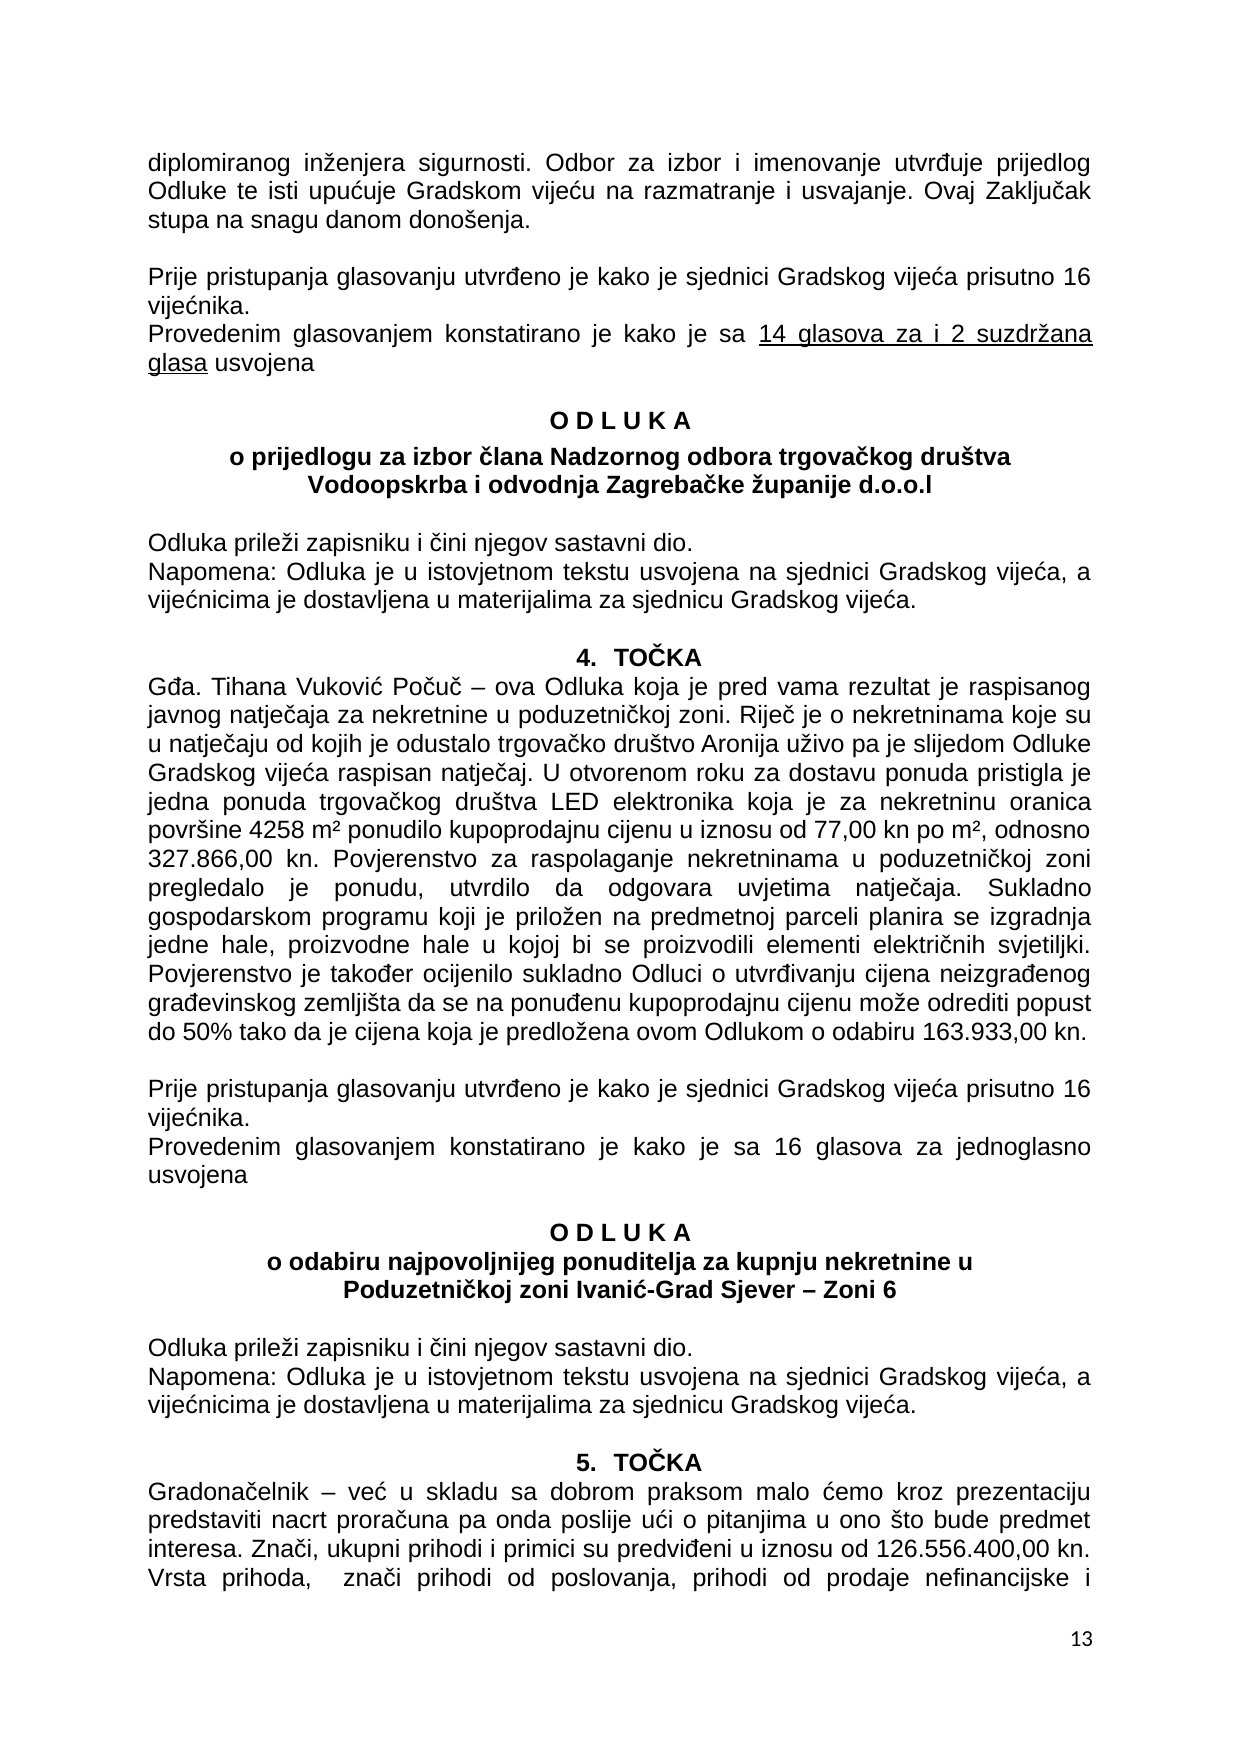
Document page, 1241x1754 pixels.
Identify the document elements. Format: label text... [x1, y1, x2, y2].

text Vodoopskrba i odvodnja Zagrebačke županije d.o.o.l [148, 470, 1093, 499]
text Provedenim glasovanjem konstatirano je kako je sa 14 glasova za i 2 suzdržana glasa usvojena [148, 319, 1093, 377]
text Poduzetničkoj zoni Ivanić-Grad Sjever – Zoni 6 [148, 1275, 1093, 1304]
text O D L U K A [148, 406, 1093, 434]
text o prijedlogu za izbor člana Nadzornog odbora trgovačkog društva [148, 442, 1093, 470]
text Prije pristupanja glasovanju utvrđeno je kako je sjednici Gradskog vijeća prisutno 16 vijećnika. [148, 1074, 1093, 1132]
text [148, 148, 1093, 234]
text Napomena: Odluka je u istovjetnom tekstu usvojena na sjednici Gradskog vijeća, a vijećnicima je dostavljena u materijalima za sjednicu Gradskog vijeća. [148, 1362, 1093, 1419]
text Gđa. Tihana Vuković Počuč – ova Odluka koja je pred vama rezultat je raspisanog javnog natječaja za nekretnine u poduzetničkoj zoni. Riječ je o nekretninama koje su u natječaju od kojih je odustalo trgovačko društvo Aronija uživo pa je slijedom Odluke Gradskog vijeća raspisan natječaj. U otvorenom roku za dostavu ponuda pristigla je jedna ponuda trgovačkog društva LED elektronika koja je za nekretninu oranica površine 4258 m² ponudilo kupoprodajnu cijenu u iznosu od 77,00 kn po m², odnosno 327.866,00 kn. Povjerenstvo za raspolaganje nekretninama u poduzetničkoj zoni pregledalo je ponudu, utvrdilo da odgovara uvjetima natječaja. Sukladno gospodarskom programu koji je priložen na predmetnoj parceli planira se izgradnja jedne hale, proizvodne hale u kojoj bi se proizvodili elementi električnih svjetiljki. Povjerenstvo je također ocijenilo sukladno Odluci o utvrđivanju cijena neizgrađenog građevinskog zemljišta da se na ponuđenu kupoprodajnu cijenu može odrediti popust do 50% tako da je cijena koja je predložena ovom Odlukom o odabiru 163.933,00 kn. [148, 672, 1093, 1045]
text Napomena: Odluka je u istovjetnom tekstu usvojena na sjednici Gradskog vijeća, a vijećnicima je dostavljena u materijalima za sjednicu Gradskog vijeća. [148, 557, 1093, 614]
text Prije pristupanja glasovanju utvrđeno je kako je sjednici Gradskog vijeća prisutno 16 vijećnika. [148, 262, 1093, 319]
list TOČKA [185, 643, 1093, 672]
text O D L U K A [148, 1218, 1093, 1247]
text Odluka prileži zapisniku i čini njegov sastavni dio. [148, 528, 1093, 557]
text o odabiru najpovoljnijeg ponuditelja za kupnju nekretnine u [148, 1247, 1093, 1275]
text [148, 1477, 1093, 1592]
list TOČKA [185, 1448, 1093, 1477]
text Provedenim glasovanjem konstatirano je kako je sa 16 glasova za jednoglasno usvojena [148, 1132, 1093, 1189]
text Odluka prileži zapisniku i čini njegov sastavni dio. [148, 1333, 1093, 1362]
